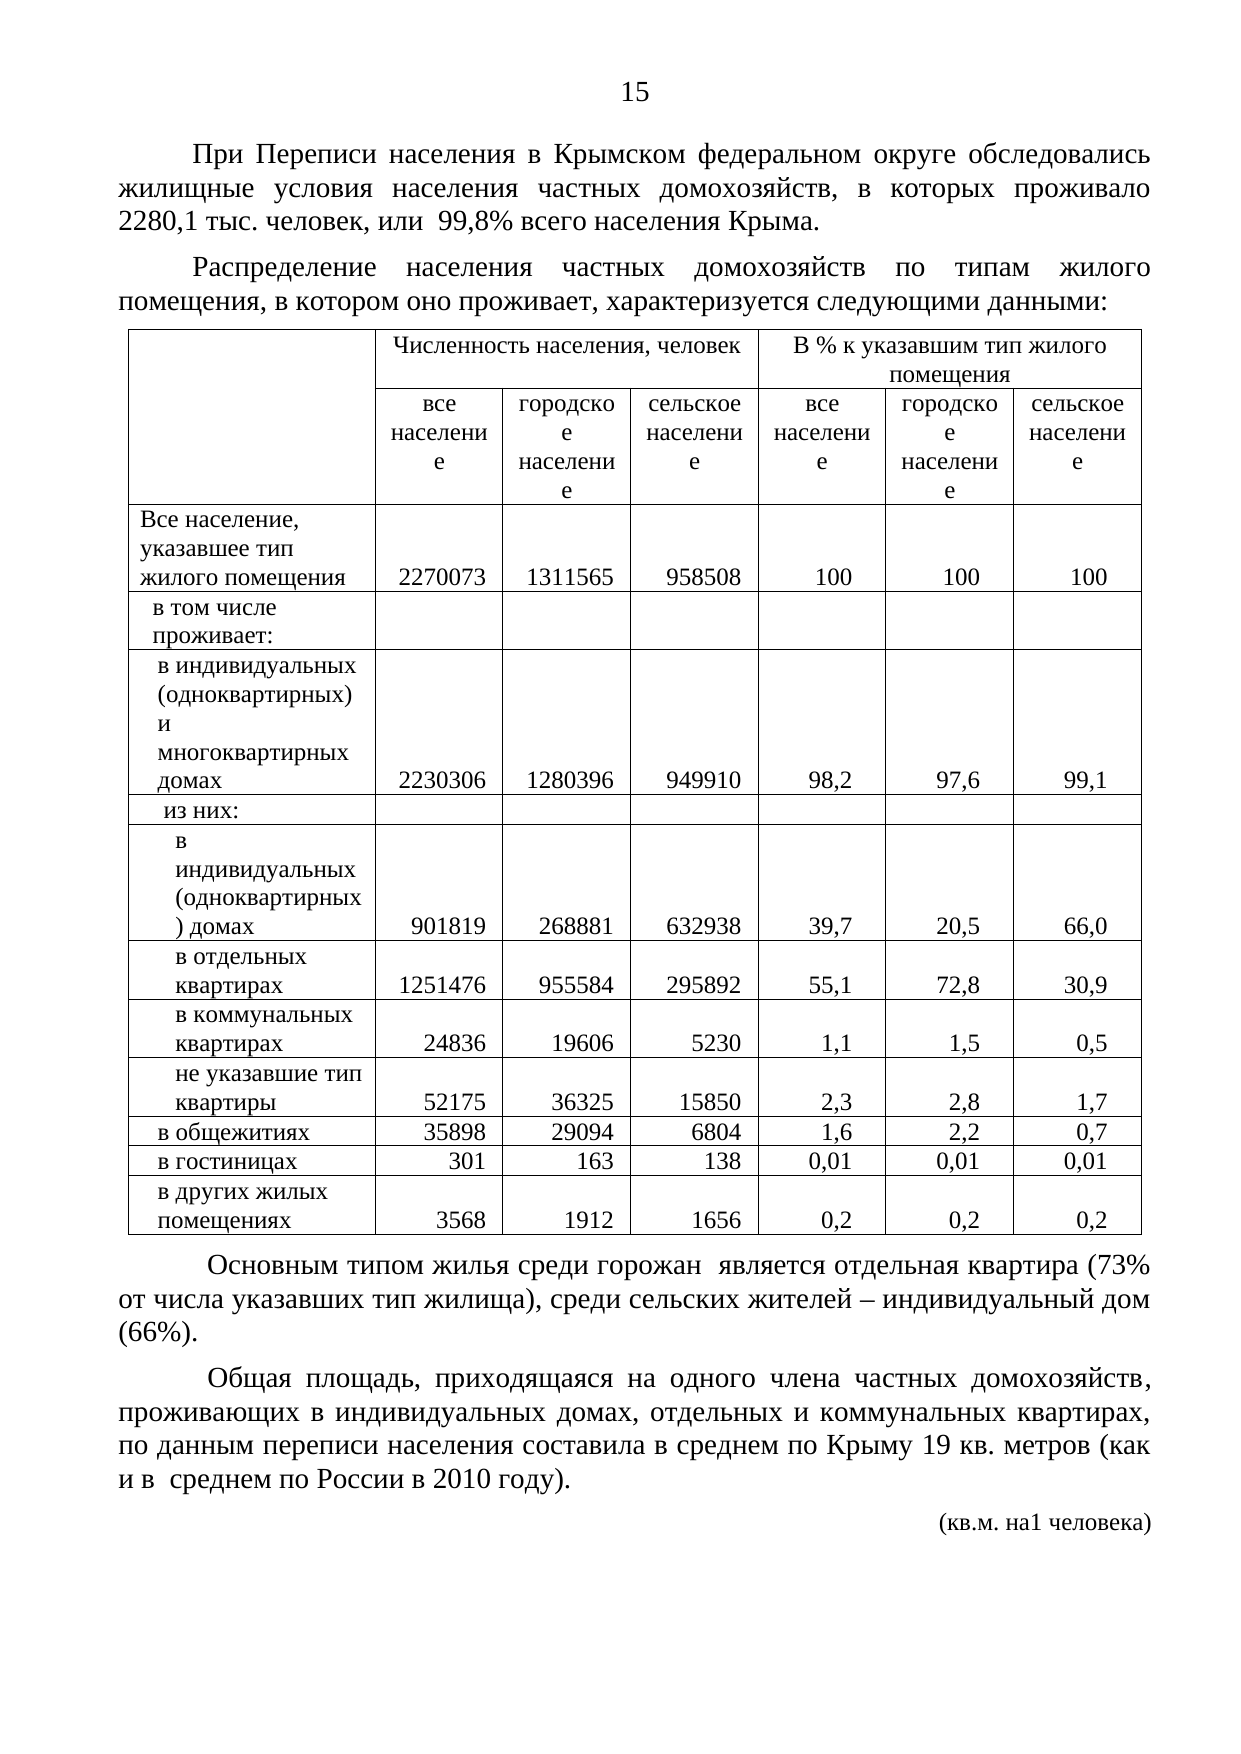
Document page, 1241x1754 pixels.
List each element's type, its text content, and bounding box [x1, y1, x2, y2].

table_cell [503, 592, 630, 649]
table_cell 295892 [631, 941, 758, 998]
table_cell 0,01 [1014, 1146, 1141, 1175]
table_cell 97,6 [886, 650, 1013, 794]
table_cell в других жилых помещениях [129, 1176, 375, 1234]
table_cell 1,6 [759, 1117, 885, 1145]
table_cell в общежитиях [129, 1117, 375, 1145]
table_cell все население [759, 389, 885, 503]
table_cell городское население [886, 389, 1013, 503]
table_cell 0,2 [886, 1176, 1013, 1234]
table_cell 1311565 [503, 505, 630, 591]
table_cell 1280396 [503, 650, 630, 794]
table_cell 15850 [631, 1058, 758, 1116]
table_cell все население [376, 389, 502, 503]
table_cell в отдельных квартирах [129, 941, 375, 998]
table_cell 3568 [376, 1176, 502, 1234]
table_cell 901819 [376, 825, 502, 940]
table_cell 99,1 [1014, 650, 1141, 794]
text Основным типом жилья среди горожан является отдельная квартира (73% от числа указавших тип жилища), среди сельских жителей – индивидуальный дом (66%). [118, 1247, 1152, 1348]
table_cell 72,8 [886, 941, 1013, 998]
table_cell 66,0 [1014, 825, 1141, 940]
table_cell в индивидуальных (одноквартирных) домах [129, 825, 375, 940]
table_cell 19606 [503, 1000, 630, 1057]
text Общая площадь, приходящаяся на одного члена частных домохозяйств, проживающих в индивидуальных домах, отдельных и коммунальных квартирах, по данным переписи населения составила в среднем по Крыму 19 кв. метров (как и в среднем по России в 2010 году). [118, 1360, 1152, 1494]
table_cell сельское население [1014, 389, 1141, 503]
table_cell 0,01 [759, 1146, 885, 1175]
table_cell в том числе проживает: [129, 592, 375, 649]
table_cell 2,8 [886, 1058, 1013, 1116]
table_cell [886, 592, 1013, 649]
table_cell [1014, 592, 1141, 649]
table_cell [886, 795, 1013, 824]
table_cell городское население [503, 389, 630, 503]
table_cell [1014, 795, 1141, 824]
table_cell 29094 [503, 1117, 630, 1145]
table_cell [376, 795, 502, 824]
table_cell из них: [129, 795, 375, 824]
table_cell в индивидуальных (одноквартирных) и многоквартирных домах [129, 650, 375, 794]
table_cell 1,5 [886, 1000, 1013, 1057]
table_cell Все население, указавшее тип жилого помещения [129, 505, 375, 591]
table_header [129, 330, 375, 503]
table_cell 55,1 [759, 941, 885, 998]
table_header В % к указавшим тип жилого помещения [759, 330, 1141, 387]
table_cell 1912 [503, 1176, 630, 1234]
table_cell 35898 [376, 1117, 502, 1145]
table_cell [376, 592, 502, 649]
table_cell 1,7 [1014, 1058, 1141, 1116]
table_cell 100 [1014, 505, 1141, 591]
table_cell 1,1 [759, 1000, 885, 1057]
table_cell 958508 [631, 505, 758, 591]
table_cell в коммунальных квартирах [129, 1000, 375, 1057]
table_cell 0,7 [1014, 1117, 1141, 1145]
table_cell 100 [886, 505, 1013, 591]
table_cell [759, 795, 885, 824]
table_header Численность населения, человек [376, 330, 758, 387]
table_cell [759, 592, 885, 649]
table_cell 98,2 [759, 650, 885, 794]
table_cell 1251476 [376, 941, 502, 998]
table_cell 1656 [631, 1176, 758, 1234]
table_cell 2270073 [376, 505, 502, 591]
table_cell 0,5 [1014, 1000, 1141, 1057]
table_cell 30,9 [1014, 941, 1141, 998]
table_cell в гостиницах [129, 1146, 375, 1175]
table_cell 632938 [631, 825, 758, 940]
text При Переписи населения в Крымском федеральном округе обследовались жилищные условия населения частных домохозяйств, в которых проживало 2280,1 тыс. человек, или 99,8% всего населения Крыма. [118, 136, 1152, 237]
table_cell 2,2 [886, 1117, 1013, 1145]
table_cell 955584 [503, 941, 630, 998]
table_cell 163 [503, 1146, 630, 1175]
table_cell [631, 795, 758, 824]
text Распределение населения частных домохозяйств по типам жилого помещения, в котором оно проживает, характеризуется следующими данными: [118, 249, 1152, 316]
table_cell 0,2 [759, 1176, 885, 1234]
table_cell 301 [376, 1146, 502, 1175]
table_cell 39,7 [759, 825, 885, 940]
table_cell 2,3 [759, 1058, 885, 1116]
table_cell 100 [759, 505, 885, 591]
table_cell не указавшие тип квартиры [129, 1058, 375, 1116]
table_cell 0,01 [886, 1146, 1013, 1175]
table_cell 949910 [631, 650, 758, 794]
table_cell 0,2 [1014, 1176, 1141, 1234]
table_cell 20,5 [886, 825, 1013, 940]
table_cell [631, 592, 758, 649]
text (кв.м. на1 человека) [118, 1507, 1152, 1536]
table_cell 5230 [631, 1000, 758, 1057]
table_cell 36325 [503, 1058, 630, 1116]
table_cell 24836 [376, 1000, 502, 1057]
table_cell [503, 795, 630, 824]
table_cell 268881 [503, 825, 630, 940]
table_cell 6804 [631, 1117, 758, 1145]
table_cell сельское население [631, 389, 758, 503]
table_cell 138 [631, 1146, 758, 1175]
table_cell 52175 [376, 1058, 502, 1116]
table_cell 2230306 [376, 650, 502, 794]
